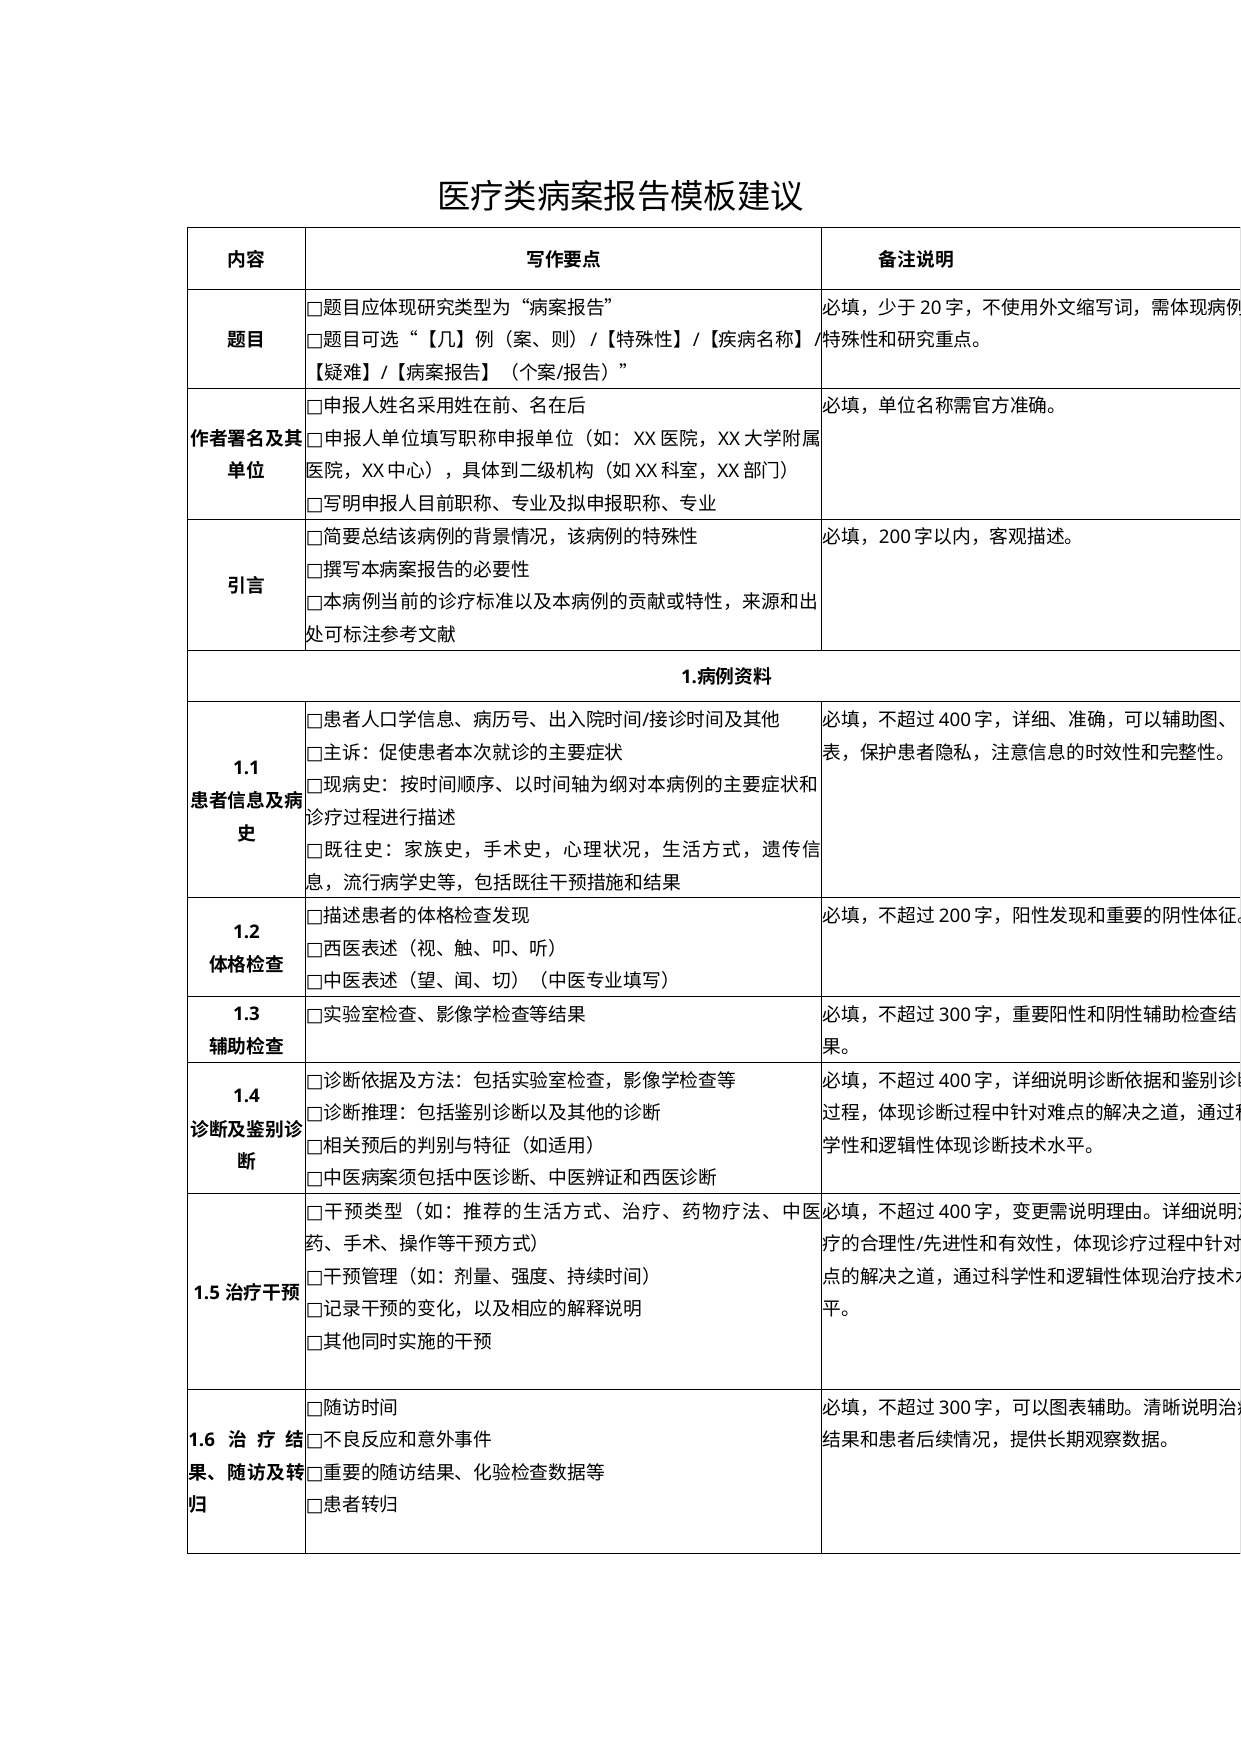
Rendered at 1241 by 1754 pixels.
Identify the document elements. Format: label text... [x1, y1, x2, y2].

table_cell □诊断依据及方法：包括实验室检查，影像学检查等 □诊断推理：包括鉴别诊断以及其他的诊断 □相关预后的判别与特征（如适用） □中医病案须包括中医诊断、中医辨证和西医诊断 [306, 1063, 821, 1193]
table_cell 1.3 辅助检查 [188, 997, 305, 1062]
table_header 写作要点 [306, 228, 821, 289]
table_cell □申报人姓名采用姓在前、名在后 □申报人单位填写职称申报单位（如：XX医院，XX大学附属医院，XX中心），具体到二级机构（如XX科室，XX部门） □写明申报人目前职称、专业及拟申报职称、专业 [306, 389, 821, 518]
table_cell □描述患者的体格检查发现 □西医表述（视、触、叩、听） □中医表述（望、闻、切）（中医专业填写） [306, 898, 821, 996]
table_cell 1.病例资料 [188, 651, 1240, 701]
table_cell □题目应体现研究类型为“病案报告” □题目可选“【几】例（案、则）/【特殊性】/【疾病名称】/【疑难】/【病案报告】（个案/报告）” [306, 290, 821, 387]
table_cell 必填，不超过400字，变更需说明理由。详细说明治疗的合理性/先进性和有效性，体现诊疗过程中针对难点的解决之道，通过科学性和逻辑性体现治疗技术水平。 [822, 1194, 1240, 1389]
table_cell 1.6治疗结果、随访及转归 [188, 1390, 305, 1552]
table_cell □实验室检查、影像学检查等结果 [306, 997, 821, 1062]
table_cell 必填，200字以内，客观描述。 [822, 520, 1240, 649]
table_cell 1.5 治疗干预 [188, 1194, 305, 1389]
table_header 内容 [188, 228, 305, 289]
table_cell 引言 [188, 520, 305, 649]
table_cell 1.4 诊断及鉴别诊断 [188, 1063, 305, 1193]
table_cell 必填，不超过200字，阳性发现和重要的阴性体征。 [822, 898, 1240, 996]
table_cell 必填，不超过300字，重要阳性和阴性辅助检查结果。 [822, 997, 1240, 1062]
table_cell □患者人口学信息、病历号、出入院时间/接诊时间及其他 □主诉：促使患者本次就诊的主要症状 □现病史：按时间顺序、以时间轴为纲对本病例的主要症状和诊疗过程进行描述 □既往史：家族史，手术史，心理状况，生活方式，遗传信息，流行病学史等，包括既往干预措施和结果 [306, 702, 821, 897]
table_cell 必填，不超过400字，详细说明诊断依据和鉴别诊断过程，体现诊断过程中针对难点的解决之道，通过科学性和逻辑性体现诊断技术水平。 [822, 1063, 1240, 1193]
table_cell □随访时间 □不良反应和意外事件 □重要的随访结果、化验检查数据等 □患者转归 [306, 1390, 821, 1552]
table_cell 必填，不超过300字，可以图表辅助。清晰说明治疗结果和患者后续情况，提供长期观察数据。 [822, 1390, 1240, 1552]
table_cell 必填，单位名称需官方准确。 [822, 389, 1240, 518]
table_cell 必填，不超过400字，详细、准确，可以辅助图、表，保护患者隐私，注意信息的时效性和完整性。 [822, 702, 1240, 897]
table_cell 1.2 体格检查 [188, 898, 305, 996]
table_cell 题目 [188, 290, 305, 387]
table_cell 作者署名及其单位 [188, 389, 305, 518]
text 医疗类病案报告模板建议 [187, 162, 1053, 227]
table_cell 1.1 患者信息及病史 [188, 702, 305, 897]
table_header 备注说明 [822, 228, 1240, 289]
table_cell □简要总结该病例的背景情况，该病例的特殊性 □撰写本病案报告的必要性 □本病例当前的诊疗标准以及本病例的贡献或特性，来源和出处可标注参考文献 [306, 520, 821, 649]
table_cell 必填，少于20字，不使用外文缩写词，需体现病例的特殊性和研究重点。 [822, 290, 1240, 387]
table_cell □干预类型（如：推荐的生活方式、治疗、药物疗法、中医药、手术、操作等干预方式） □干预管理（如：剂量、强度、持续时间） □记录干预的变化，以及相应的解释说明 □其他同时实施的干预 [306, 1194, 821, 1389]
